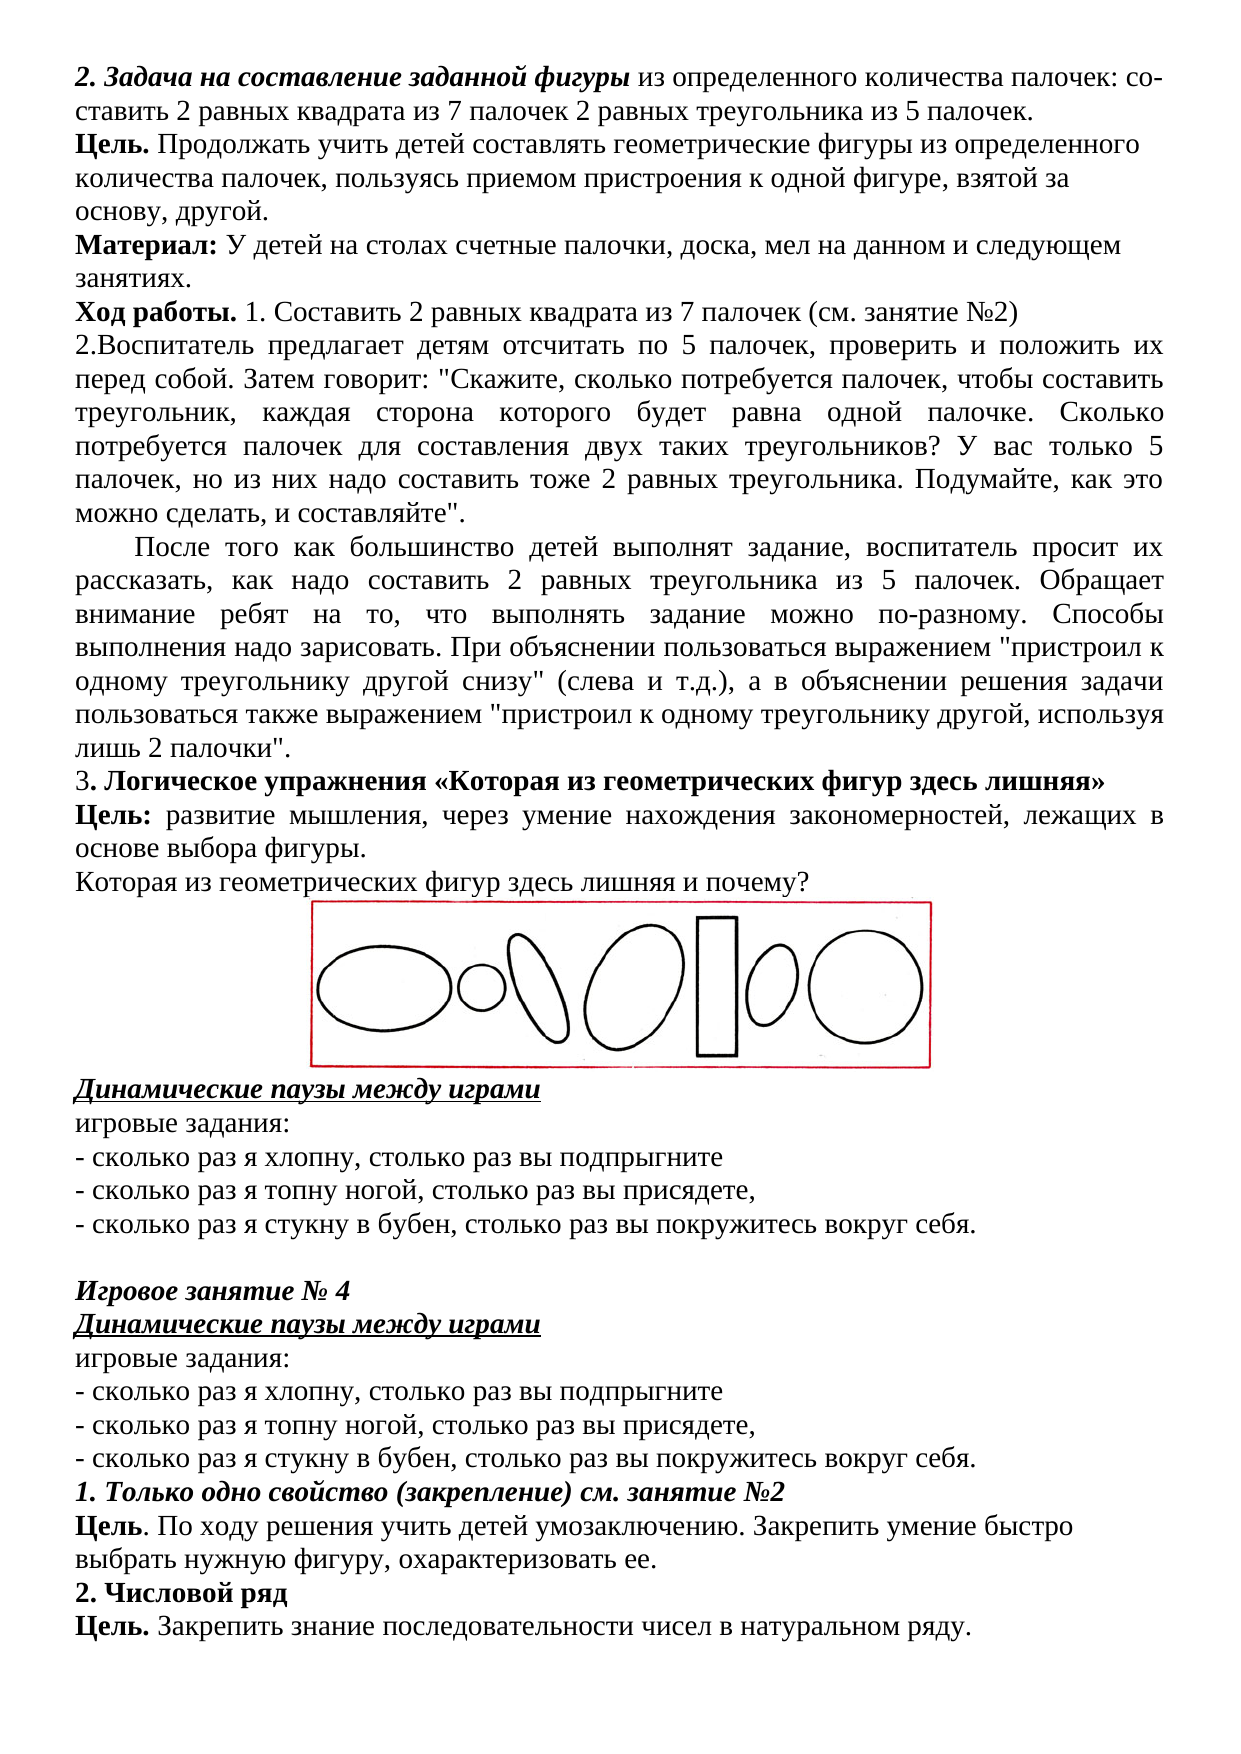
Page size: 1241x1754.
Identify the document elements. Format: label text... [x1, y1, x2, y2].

text Цель. Продолжать учить детей составлять геометрические фигуры из определенного количества палочек, пользуясь приемом пристроения к одной фигуре, взятой за основу, другой. [75, 126, 1165, 227]
text 2. Задача на составление заданной фигуры из определенного количества палочек: со-ставить 2 равных квадрата из 7 палочек 2 равных треугольника из 5 палочек. [75, 59, 1165, 126]
text Динамические паузы между играми [75, 1072, 1165, 1105]
text - сколько раз я топну ногой, столько раз вы присядете, [75, 1407, 1165, 1441]
text 1. Только одно свойство (закрепление) см. занятие №2 [75, 1474, 1165, 1508]
text - сколько раз я хлопну, столько раз вы подпрыгните [75, 1373, 1165, 1407]
text 2.Воспитатель предлагает детям отсчитать по 5 палочек, проверить и положить их перед собой. Затем говорит: "Скажите, сколько потребуется палочек, чтобы составить треугольник, каждая сторона которого будет равна одной палочке. Сколько потребуется палочек для составления двух таких треугольников? У вас только 5 палочек, но из них надо составить тоже 2 равных треугольника. Подумайте, как это можно сделать, и составляйте". [75, 327, 1165, 529]
text Ход работы. 1. Составить 2 равных квадрата из 7 палочек (см. занятие №2) [75, 294, 1165, 327]
text После того как большинство детей выполнят задание, воспитатель просит их рассказать, как надо составить 2 равных треугольника из 5 палочек. Обращает внимание ребят на то, что выполнять задание можно по-разному. Способы выполнения надо зарисовать. При объяснении пользоваться выражением "пристроил к одному треугольнику другой снизу" (слева и т.д.), а в объяснении решения задачи пользоваться также выражением "пристроил к одному треугольнику другой, используя лишь 2 палочки". [75, 529, 1165, 763]
text 3. Логическое упражнения «Которая из геометрических фигур здесь лишняя» [75, 763, 1165, 797]
picture [306, 897, 935, 1072]
text Которая из геометрических фигур здесь лишняя и почему? [75, 864, 1165, 898]
text Цель. По ходу решения учить детей умозаключению. Закрепить умение быстро выбрать нужную фигуру, охарактеризовать ее. [75, 1508, 1165, 1575]
text Цель. Закрепить знание последовательности чисел в натуральном ряду. [75, 1608, 1165, 1642]
text - сколько раз я хлопну, столько раз вы подпрыгните [75, 1139, 1165, 1172]
text - сколько раз я стукну в бубен, столько раз вы покружитесь вокруг себя. [75, 1441, 1165, 1474]
text игровые задания: [75, 1105, 1165, 1139]
text - сколько раз я стукну в бубен, столько раз вы покружитесь вокруг себя. [75, 1206, 1165, 1239]
text Цель: развитие мышления, через умение нахождения закономерностей, лежащих в основе выбора фигуры. [75, 797, 1165, 864]
text - сколько раз я топну ногой, столько раз вы присядете, [75, 1172, 1165, 1206]
text Материал: У детей на столах счетные палочки, доска, мел на данном и следующем занятиях. [75, 227, 1165, 294]
text Динамические паузы между играми [75, 1306, 1165, 1340]
text игровые задания: [75, 1340, 1165, 1373]
text Игровое занятие № 4 [75, 1273, 1165, 1306]
text 2. Числовой ряд [75, 1575, 1165, 1608]
